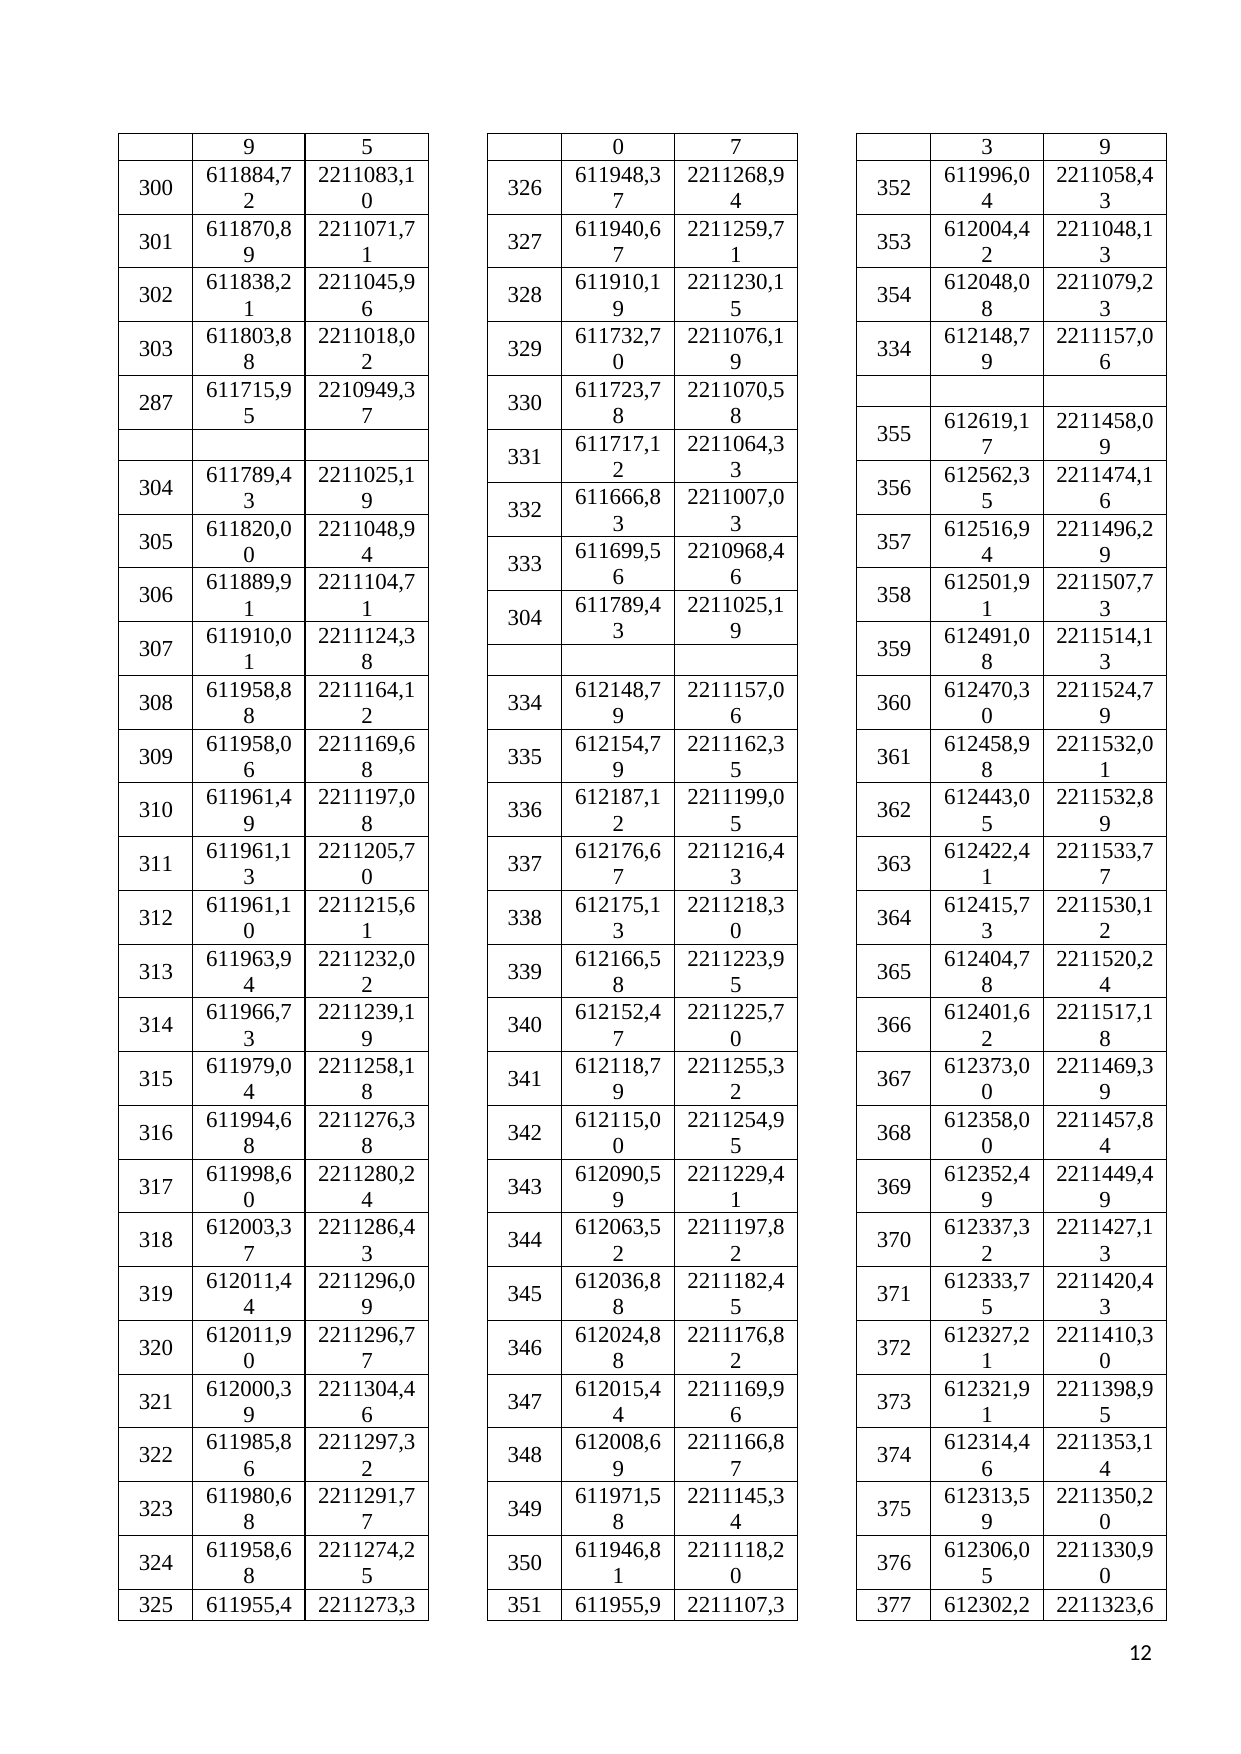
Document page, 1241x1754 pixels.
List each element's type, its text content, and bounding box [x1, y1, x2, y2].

table_cell 2211457,84 [1044, 1106, 1166, 1158]
table_cell 612000,39 [193, 1375, 304, 1427]
table_cell 325 [488, 134, 561, 160]
table_cell 612036,88 [562, 1267, 674, 1320]
table_cell 2211259,71 [675, 215, 797, 267]
table_cell 612148,79 [562, 676, 674, 728]
table_cell 2211104,71 [306, 568, 428, 621]
table_cell 2211532,89 [1044, 783, 1166, 836]
table_cell 346 [488, 1321, 561, 1373]
table_cell 611789,43 [193, 461, 304, 513]
table_cell 2211398,95 [1044, 1375, 1166, 1427]
table_cell 2211520,24 [1044, 945, 1166, 997]
table_cell 344 [488, 1213, 561, 1266]
table_cell 612619,17 [931, 407, 1043, 460]
table_cell 612118,79 [562, 1052, 674, 1105]
table_cell 2211205,70 [306, 837, 428, 890]
table_cell 299 [119, 134, 192, 160]
table_cell 331 [488, 430, 561, 482]
table_cell 2211330,90 [1044, 1536, 1166, 1588]
table_cell 611715,95 [193, 376, 304, 428]
table_cell 2211474,16 [1044, 461, 1166, 513]
table_cell 318 [119, 1213, 192, 1266]
table_cell 612313,59 [931, 1482, 1043, 1535]
table_cell 2211048,94 [306, 515, 428, 567]
table_cell 316 [119, 1106, 192, 1158]
table_cell 612004,42 [931, 215, 1043, 267]
table_cell 2211469,39 [1044, 1052, 1166, 1105]
table_cell 311 [119, 837, 192, 890]
table_cell 611958,68 [193, 1536, 304, 1588]
table_cell 337 [488, 837, 561, 890]
table_cell 2211254,95 [675, 1106, 797, 1158]
table_cell 305 [119, 515, 192, 567]
table_cell 2211274,25 [306, 1536, 428, 1588]
table_cell 2211258,18 [306, 1052, 428, 1105]
table_cell 321 [119, 1375, 192, 1427]
table_cell 370 [857, 1213, 930, 1266]
table_cell 612358,00 [931, 1106, 1043, 1158]
table_cell 611789,43 [562, 591, 674, 643]
table_cell 2211025,19 [675, 591, 797, 643]
table_cell 2211169,96 [675, 1375, 797, 1427]
table_cell 335 [488, 730, 561, 782]
table_cell 2211229,41 [675, 1160, 797, 1212]
table_cell 375 [857, 1482, 930, 1535]
table_cell 2211164,12 [306, 676, 428, 728]
table_cell 2211458,09 [1044, 407, 1166, 460]
table_cell [562, 645, 674, 675]
table_cell 2211223,95 [675, 945, 797, 997]
table_cell 612015,44 [562, 1375, 674, 1427]
table_cell 2211255,32 [675, 1052, 797, 1105]
table_cell 312 [119, 891, 192, 943]
table_cell 612154,79 [562, 730, 674, 782]
table_cell 611971,58 [562, 1482, 674, 1535]
table_cell 611979,04 [193, 1052, 304, 1105]
table_cell 2211124,38 [306, 622, 428, 675]
table_cell 334 [488, 676, 561, 728]
table_cell 2211410,30 [1044, 1321, 1166, 1373]
table_cell 612011,44 [193, 1267, 304, 1320]
table_cell 313 [119, 945, 192, 997]
table_cell 307 [119, 622, 192, 675]
table_cell 612187,12 [562, 783, 674, 836]
table_cell 612333,75 [931, 1267, 1043, 1320]
table_cell 612337,32 [931, 1213, 1043, 1266]
table_cell 612415,73 [931, 891, 1043, 943]
table_cell 2211296,09 [306, 1267, 428, 1320]
table_cell 612148,79 [931, 322, 1043, 375]
table_cell 376 [857, 1536, 930, 1588]
table_cell 2210949,37 [306, 376, 428, 428]
table_cell 611980,68 [193, 1482, 304, 1535]
table_cell 365 [857, 945, 930, 997]
table_cell 339 [488, 945, 561, 997]
table_cell 2211420,43 [1044, 1267, 1166, 1320]
table_cell 612373,00 [931, 1052, 1043, 1105]
table_cell 325 [119, 1590, 192, 1620]
table_cell 611985,86 [193, 1428, 304, 1481]
table_cell 611998,60 [193, 1160, 304, 1212]
table_cell 2211048,13 [1044, 215, 1166, 267]
table_cell 367 [857, 1052, 930, 1105]
table_cell 358 [857, 568, 930, 621]
table_cell 317 [119, 1160, 192, 1212]
table_cell 310 [119, 783, 192, 836]
table_cell 2211514,13 [1044, 622, 1166, 675]
table_cell 611958,88 [193, 676, 304, 728]
table_cell 612422,41 [931, 837, 1043, 890]
table_cell 612008,69 [562, 1428, 674, 1481]
table_cell 330 [488, 376, 561, 428]
table_cell 612562,35 [931, 461, 1043, 513]
table_cell 611948,37 [562, 161, 674, 213]
table_cell 2211118,20 [675, 1536, 797, 1588]
table_cell 611994,68 [193, 1106, 304, 1158]
table_cell 611940,67 [562, 215, 674, 267]
table_cell 2211232,02 [306, 945, 428, 997]
table_cell 2211449,49 [1044, 1160, 1166, 1212]
table_cell 362 [857, 783, 930, 836]
table_cell 2211323,67 [1044, 1590, 1166, 1620]
table_cell 2211162,35 [675, 730, 797, 782]
table_cell 360 [857, 676, 930, 728]
table_cell 2211296,77 [306, 1321, 428, 1373]
table_cell 611896,99 [193, 134, 304, 160]
table_cell 612401,62 [931, 998, 1043, 1051]
table_cell 300 [119, 161, 192, 213]
table_cell 341 [488, 1052, 561, 1105]
table_cell 2211107,39 [1044, 134, 1166, 160]
table_cell 2211197,08 [306, 783, 428, 836]
table_cell 364 [857, 891, 930, 943]
table_cell 611910,01 [193, 622, 304, 675]
table_cell 612404,78 [931, 945, 1043, 997]
table_cell 2211199,05 [675, 783, 797, 836]
table_cell 612152,47 [562, 998, 674, 1051]
table_cell 612516,94 [931, 515, 1043, 567]
table_cell 611723,78 [562, 376, 674, 428]
table_cell 2211427,13 [1044, 1213, 1166, 1266]
table_cell 347 [488, 1375, 561, 1427]
table_cell 2211182,45 [675, 1267, 797, 1320]
table_cell 2211166,87 [675, 1428, 797, 1481]
table_cell 327 [488, 215, 561, 267]
table_cell 611961,10 [193, 891, 304, 943]
table_cell 349 [488, 1482, 561, 1535]
table_cell 2211225,70 [675, 998, 797, 1051]
table_cell 611666,83 [562, 483, 674, 536]
table_cell 612314,46 [931, 1428, 1043, 1481]
table_cell 308 [119, 676, 192, 728]
table_cell 304 [488, 591, 561, 643]
table_cell [306, 430, 428, 460]
table_cell 306 [119, 568, 192, 621]
table_cell 611955,93 [562, 1590, 674, 1620]
table_cell 611870,89 [193, 215, 304, 267]
table_cell 303 [119, 322, 192, 375]
table_cell [931, 376, 1043, 406]
table_cell 2211353,14 [1044, 1428, 1166, 1481]
table_cell 2211064,33 [675, 430, 797, 482]
table_cell 612306,05 [931, 1536, 1043, 1588]
table_cell 353 [857, 215, 930, 267]
table_cell 354 [857, 268, 930, 321]
table_cell 2211197,82 [675, 1213, 797, 1266]
table_cell 611955,93 [931, 134, 1043, 160]
table_cell 356 [857, 461, 930, 513]
table_cell 612491,08 [931, 622, 1043, 675]
table_cell 2211239,19 [306, 998, 428, 1051]
table_cell 612443,05 [931, 783, 1043, 836]
table_cell 612327,21 [931, 1321, 1043, 1373]
table_cell 612011,90 [193, 1321, 304, 1373]
table_cell 2211076,19 [675, 322, 797, 375]
table_cell 309 [119, 730, 192, 782]
table_cell 371 [857, 1267, 930, 1320]
table_cell [675, 645, 797, 675]
table_cell 612176,67 [562, 837, 674, 890]
table_cell 611889,91 [193, 568, 304, 621]
table_cell 2211268,94 [675, 161, 797, 213]
table_cell 2211304,46 [306, 1375, 428, 1427]
table_cell [857, 376, 930, 406]
table_cell 2211276,38 [306, 1106, 428, 1158]
table_cell 2211291,77 [306, 1482, 428, 1535]
table_cell 342 [488, 1106, 561, 1158]
table_cell 611946,81 [562, 1536, 674, 1588]
table_cell 612090,59 [562, 1160, 674, 1212]
table_cell 612470,30 [931, 676, 1043, 728]
table_cell 2211145,34 [675, 1482, 797, 1535]
table_cell 287 [119, 376, 192, 428]
table_cell 612024,88 [562, 1321, 674, 1373]
table_cell [488, 645, 561, 675]
table_cell 2211280,24 [306, 1160, 428, 1212]
table_cell 2211107,39 [675, 1590, 797, 1620]
table_cell 2211092,85 [306, 134, 428, 160]
table_cell 369 [857, 1160, 930, 1212]
table_cell 612175,13 [562, 891, 674, 943]
table_cell 373 [857, 1375, 930, 1427]
table_cell [193, 430, 304, 460]
table_cell 345 [488, 1267, 561, 1320]
table_cell 611966,73 [193, 998, 304, 1051]
table_cell 2211517,18 [1044, 998, 1166, 1051]
table_cell 611699,56 [562, 537, 674, 590]
table_cell 361 [857, 730, 930, 782]
table_cell 2211157,06 [675, 676, 797, 728]
table_cell 611732,70 [562, 322, 674, 375]
table_cell 301 [119, 215, 192, 267]
table_cell 377 [857, 1590, 930, 1620]
table_cell 2211230,15 [675, 268, 797, 321]
table_cell 320 [119, 1321, 192, 1373]
table_cell 611958,06 [193, 730, 304, 782]
table_cell 2210968,46 [675, 537, 797, 590]
table_cell [119, 430, 192, 460]
table_cell 324 [119, 1536, 192, 1588]
table_cell 611838,21 [193, 268, 304, 321]
table_cell 612302,28 [931, 1590, 1043, 1620]
table_cell 2211079,23 [1044, 268, 1166, 321]
table_cell 351 [857, 134, 930, 160]
table_cell 314 [119, 998, 192, 1051]
table_cell 2211157,06 [1044, 322, 1166, 375]
table_cell 2211007,03 [675, 483, 797, 536]
table_cell 326 [488, 161, 561, 213]
table_cell 611820,00 [193, 515, 304, 567]
table_cell 2211176,82 [675, 1321, 797, 1373]
table_cell 348 [488, 1428, 561, 1481]
table_cell 366 [857, 998, 930, 1051]
table_cell 332 [488, 483, 561, 536]
table_cell 611955,40 [562, 134, 674, 160]
table_cell 611961,13 [193, 837, 304, 890]
table_cell 336 [488, 783, 561, 836]
table_cell 302 [119, 268, 192, 321]
table_cell 323 [119, 1482, 192, 1535]
table_cell 612048,08 [931, 268, 1043, 321]
table_cell 2211286,43 [306, 1213, 428, 1266]
table_cell 611963,94 [193, 945, 304, 997]
table_cell 351 [488, 1590, 561, 1620]
table_cell 372 [857, 1321, 930, 1373]
table_cell 343 [488, 1160, 561, 1212]
table_cell 363 [857, 837, 930, 890]
table_cell 2211524,79 [1044, 676, 1166, 728]
table_cell 2211533,77 [1044, 837, 1166, 890]
table_cell 2211530,12 [1044, 891, 1166, 943]
table_cell [1044, 376, 1166, 406]
table_cell 319 [119, 1267, 192, 1320]
table_cell 357 [857, 515, 930, 567]
table_cell 2211071,71 [306, 215, 428, 267]
table_cell 611910,19 [562, 268, 674, 321]
table_cell 612166,58 [562, 945, 674, 997]
table_cell 612003,37 [193, 1213, 304, 1266]
table_cell 328 [488, 268, 561, 321]
table_cell 374 [857, 1428, 930, 1481]
table_cell 611803,88 [193, 322, 304, 375]
table_cell 340 [488, 998, 561, 1051]
table_cell 612115,00 [562, 1106, 674, 1158]
table_cell 315 [119, 1052, 192, 1105]
table_cell 611996,04 [931, 161, 1043, 213]
table_cell 2211496,29 [1044, 515, 1166, 567]
table_cell 612458,98 [931, 730, 1043, 782]
table_cell 612063,52 [562, 1213, 674, 1266]
table_cell 338 [488, 891, 561, 943]
table_cell 359 [857, 622, 930, 675]
table_cell 350 [488, 1536, 561, 1588]
table_cell 2211070,58 [675, 376, 797, 428]
table_cell 612501,91 [931, 568, 1043, 621]
table_cell 2211507,73 [1044, 568, 1166, 621]
table_cell 2211045,96 [306, 268, 428, 321]
table_cell 2211350,20 [1044, 1482, 1166, 1535]
table_cell 612321,91 [931, 1375, 1043, 1427]
table_cell 611884,72 [193, 161, 304, 213]
table_cell 304 [119, 461, 192, 513]
table_cell 2211169,68 [306, 730, 428, 782]
table_cell 322 [119, 1428, 192, 1481]
table_cell 611717,12 [562, 430, 674, 482]
table_cell 2211273,37 [675, 134, 797, 160]
table_cell 2211025,19 [306, 461, 428, 513]
table_cell 2211218,30 [675, 891, 797, 943]
table_cell 2211216,43 [675, 837, 797, 890]
table_cell 612352,49 [931, 1160, 1043, 1212]
table_cell 334 [857, 322, 930, 375]
table_cell 2211532,01 [1044, 730, 1166, 782]
table_cell 611961,49 [193, 783, 304, 836]
table_cell 368 [857, 1106, 930, 1158]
table_cell 352 [857, 161, 930, 213]
table_cell 333 [488, 537, 561, 590]
table_cell 329 [488, 322, 561, 375]
table_cell 611955,40 [193, 1590, 304, 1620]
table_cell 2211018,02 [306, 322, 428, 375]
table_cell 2211215,61 [306, 891, 428, 943]
table_cell 2211297,32 [306, 1428, 428, 1481]
table_cell 2211083,10 [306, 161, 428, 213]
table_cell 2211273,37 [306, 1590, 428, 1620]
table_cell 355 [857, 407, 930, 460]
table_cell 2211058,43 [1044, 161, 1166, 213]
